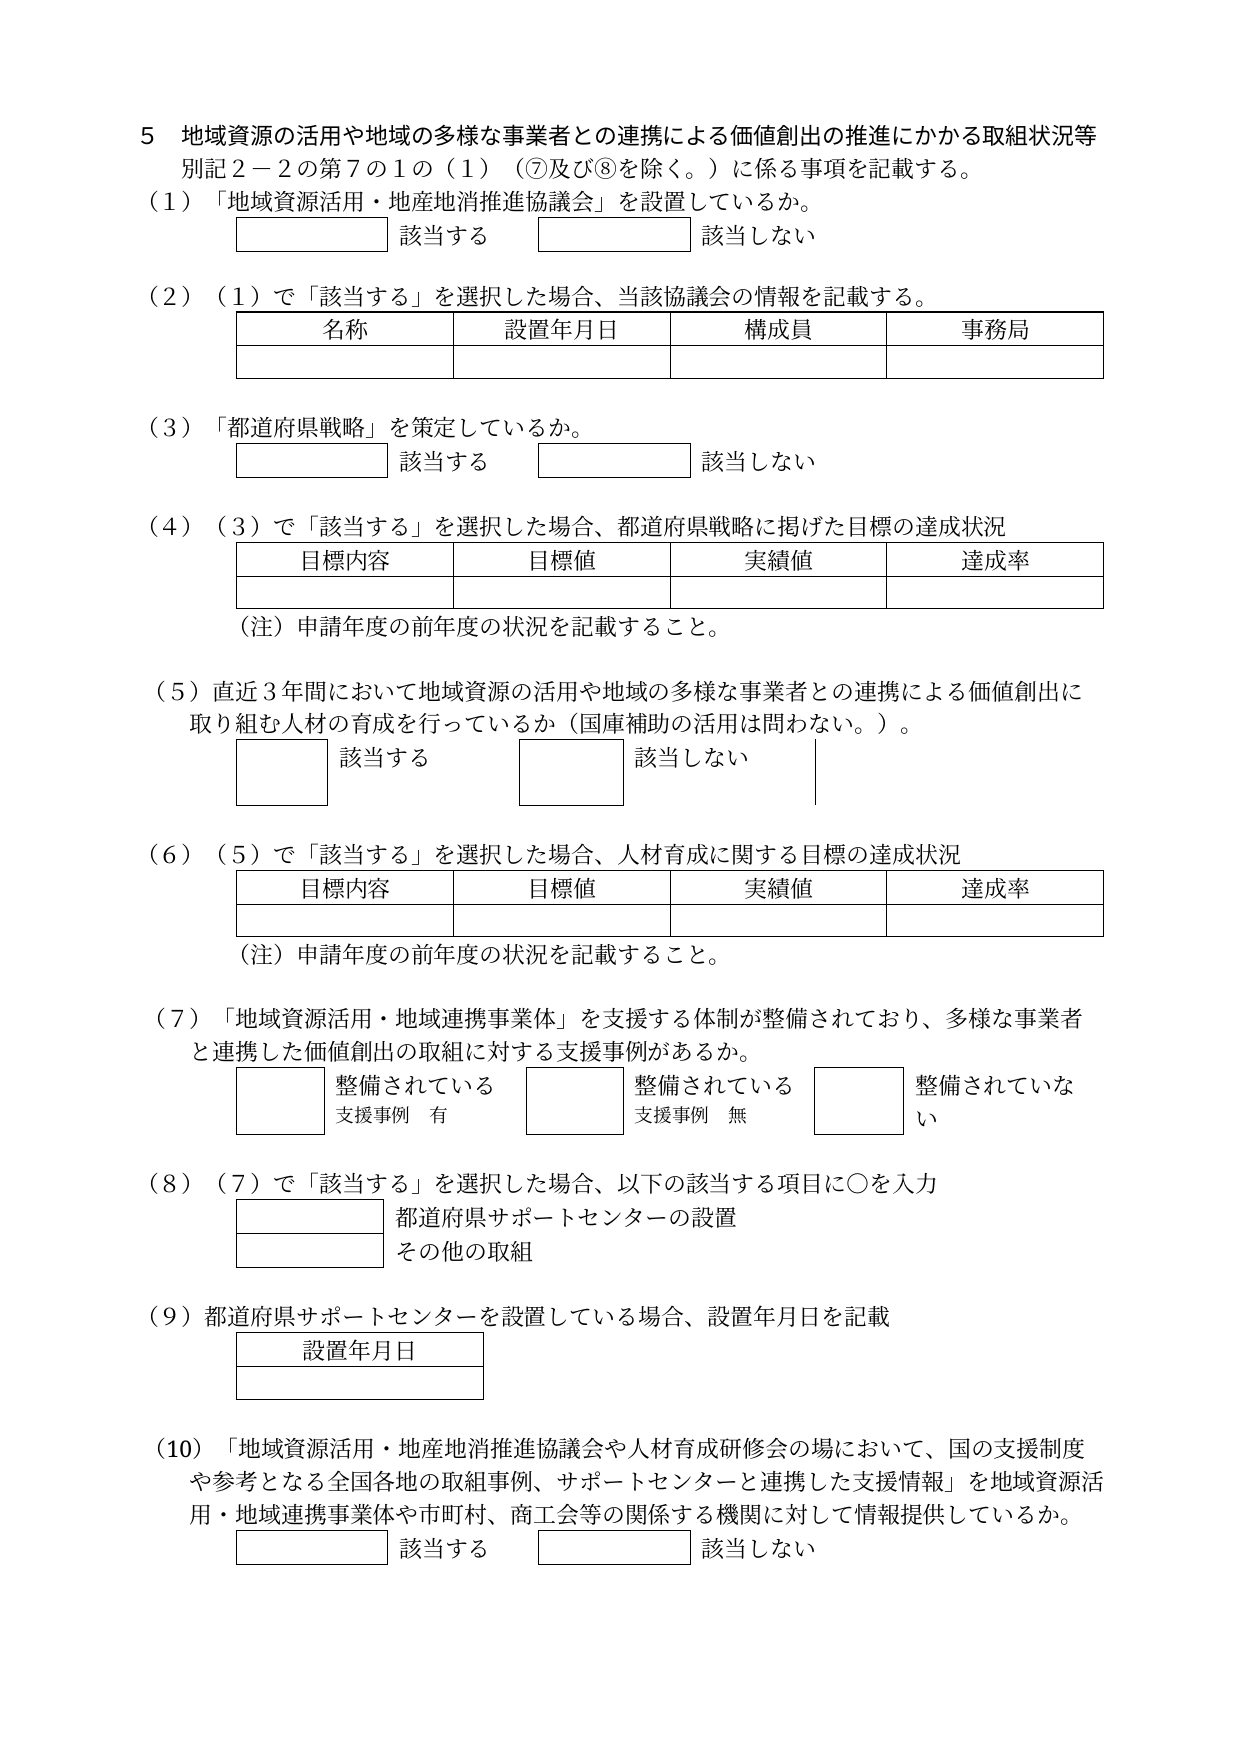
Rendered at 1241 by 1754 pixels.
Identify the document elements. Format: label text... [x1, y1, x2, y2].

table_cell [671, 905, 886, 936]
table_cell その他の取組 [384, 1233, 783, 1267]
table_header [539, 444, 690, 477]
table_header [527, 1068, 623, 1134]
table_cell [671, 577, 886, 608]
table_header 達成率 [887, 871, 1103, 904]
table_cell [887, 905, 1103, 936]
table_cell [237, 346, 453, 378]
table_header 該当しない [624, 739, 815, 804]
table_cell [454, 905, 670, 936]
table_header 実績値 [671, 543, 886, 576]
text （６）（５）で「該当する」を選択した場合、人材育成に関する目標の達成状況 [136, 837, 1104, 870]
table_header 実績値 [671, 871, 886, 904]
text 別記２－２の第７の１の（１）（⑦及び⑧を除く。）に係る事項を記載する。 [136, 151, 1104, 184]
text （２）（１）で「該当する」を選択した場合、当該協議会の情報を記載する。 [136, 278, 1104, 311]
table_header [815, 1068, 903, 1134]
table_header 名称 [237, 313, 453, 345]
table_header 該当する [388, 443, 538, 477]
text （１）「地域資源活用・地産地消推進協議会」を設置しているか。 [136, 184, 1104, 217]
table_cell [671, 346, 886, 378]
table_header 整備されていない [904, 1067, 1104, 1134]
table_header [520, 740, 623, 804]
table_header 達成率 [887, 543, 1103, 576]
text （３）「都道府県戦略」を策定しているか。 [136, 410, 1104, 443]
text （注）申請年度の前年度の状況を記載すること。 [227, 937, 1104, 970]
table_cell [237, 1234, 383, 1267]
text （７）「地域資源活用・地域連携事業体」を支援する体制が整備されており、多様な事業者と連携した価値創出の取組に対する支援事例があるか。 [143, 1001, 1104, 1067]
table_cell [887, 346, 1103, 378]
table_header [237, 740, 327, 804]
text （８）（７）で「該当する」を選択した場合、以下の該当する項目に○を入力 [136, 1166, 1104, 1199]
table_header 設置年月日 [237, 1333, 483, 1366]
table_header 該当しない [691, 217, 842, 251]
table_header 該当する [388, 217, 538, 251]
table_header 該当しない [691, 443, 842, 477]
table_header [237, 444, 387, 477]
table_header 整備されている 支援事例 有 [325, 1067, 526, 1134]
table_header 該当しない [691, 1530, 842, 1564]
table_header [539, 1531, 690, 1564]
table_header [539, 218, 690, 251]
table_cell [887, 577, 1103, 608]
table_header 該当する [328, 739, 519, 804]
table_header 整備されている 支援事例 無 [624, 1067, 814, 1134]
text ５ 地域資源の活用や地域の多様な事業者との連携による価値創出の推進にかかる取組状況等 [136, 118, 1104, 151]
table_header 都道府県サポートセンターの設置 [384, 1199, 783, 1233]
text （10）「地域資源活用・地産地消推進協議会や人材育成研修会の場において、国の支援制度や参考となる全国各地の取組事例、サポートセンターと連携した支援情報」を地域資源活用・地域連携事業体や市町村、商工会等の関係する機関に対して情報提供しているか。 [143, 1431, 1104, 1530]
table_header 目標内容 [237, 543, 453, 576]
text （９）都道府県サポートセンターを設置している場合、設置年月日を記載 [136, 1299, 1104, 1332]
table_cell [454, 346, 670, 378]
text （４）（３）で「該当する」を選択した場合、都道府県戦略に掲げた目標の達成状況 [136, 509, 1104, 542]
table_header 構成員 [671, 313, 886, 345]
table_header [237, 1531, 387, 1564]
table_header 目標値 [454, 871, 670, 904]
table_header 目標値 [454, 543, 670, 576]
text （５）直近３年間において地域資源の活用や地域の多様な事業者との連携による価値創出に取り組む人材の育成を行っているか（国庫補助の活用は問わない。）。 [143, 673, 1104, 739]
table_header [237, 1068, 324, 1134]
table_cell [237, 905, 453, 936]
table_header [237, 218, 387, 251]
table_header 該当する [388, 1530, 538, 1564]
text （注）申請年度の前年度の状況を記載すること。 [227, 609, 1104, 642]
table_header 設置年月日 [454, 313, 670, 345]
table_cell [237, 1367, 483, 1398]
table_header 目標内容 [237, 871, 453, 904]
table_cell [237, 577, 453, 608]
table_header 事務局 [887, 313, 1103, 345]
table_cell [454, 577, 670, 608]
table_header [237, 1200, 383, 1233]
